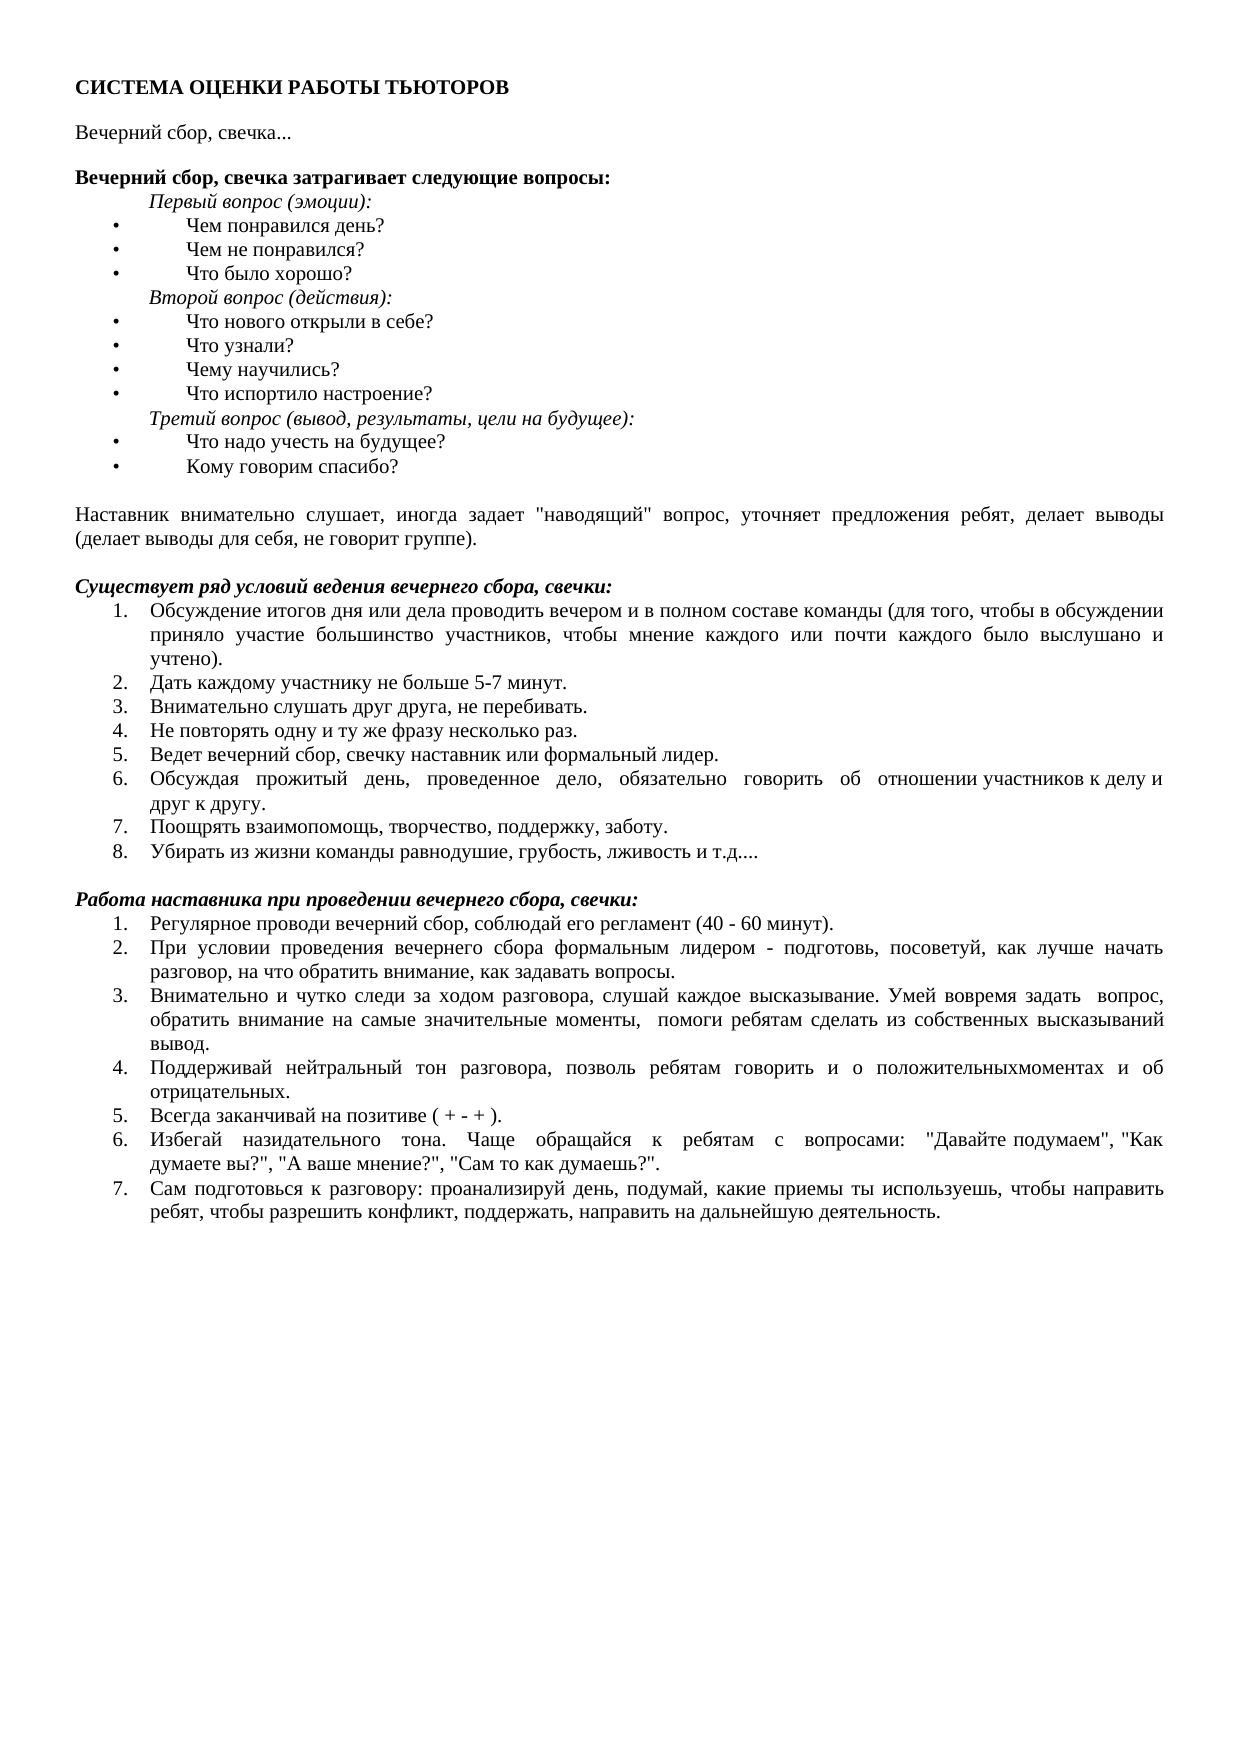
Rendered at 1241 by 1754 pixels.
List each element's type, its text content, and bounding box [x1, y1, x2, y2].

list Поощрять взаимопомощь, творчество, поддержку, заботу. [112, 814, 1165, 838]
list Внимательно слушать друг друга, не перебивать. [112, 694, 1165, 718]
list Избегай назидательного тона. Чаще обращайся к ребятам с вопросами: "Давайте подумаем", "Как думаете вы?", "А ваше мнение?", "Сам то как думаешь?". [112, 1127, 1165, 1175]
list При условии проведения вечернего сбора формальным лидером - подготовь, посоветуй, как лучше начать разговор, на что обратить внимание, как задавать вопросы. [112, 935, 1165, 983]
text Третий вопрос (вывод, результаты, цели на будущее): [149, 405, 1165, 429]
list Чем понравился день? [112, 213, 1165, 237]
list Не повторять одну и ту же фразу несколько раз. [112, 718, 1165, 742]
list Обсуждая прожитый день, проведенное дело, обязательно говорить об отношении участников к делу и друг к другу. [112, 766, 1165, 814]
list Поддерживай нейтральный тон разговора, позволь ребятам говорить и о положительныхмоментах и об отрицательных. [112, 1055, 1165, 1103]
text Вечерний сбор, свечка... [75, 120, 1165, 144]
list Что было хорошо? [112, 261, 1165, 285]
list Внимательно и чутко следи за ходом разговора, слушай каждое высказывание. Умей вовремя задать вопрос, обратить внимание на самые значительные моменты, помоги ребятам сделать из собственных высказываний вывод. [112, 983, 1165, 1055]
text Второй вопрос (действия): [149, 285, 1165, 309]
list Обсуждение итогов дня или дела проводить вечером и в полном составе команды (для того, чтобы в обсуждении приняло участие большинство участников, чтобы мнение каждого или почти каждого было выслушано и учтено). [112, 598, 1165, 670]
text Наставник внимательно слушает, иногда задает "наводящий" вопрос, уточняет предложения ребят, делает выводы (делает выводы для себя, не говорит группе). [75, 502, 1165, 550]
list Регулярное проводи вечерний сбор, соблюдай его регламент (40 - 60 минут). [112, 911, 1165, 935]
text Работа наставника при проведении вечернего сбора, свечки: [75, 887, 1165, 911]
list Что испортило настроение? [112, 381, 1165, 405]
text Система оценки работы тьюторов [75, 75, 1165, 99]
list Чему научились? [112, 357, 1165, 381]
list Что узнали? [112, 333, 1165, 357]
list Что нового открыли в себе? [112, 309, 1165, 333]
list Сам подготовься к разговору: проанализируй день, подумай, какие приемы ты используешь, чтобы направить ребят, чтобы разрешить конфликт, поддержать, направить на дальнейшую деятельность. [112, 1175, 1165, 1223]
list Дать каждому участнику не больше 5-7 минут. [112, 670, 1165, 694]
list Кому говорим спасибо? [112, 453, 1165, 478]
text Первый вопрос (эмоции): [149, 189, 1165, 213]
list Убирать из жизни команды равнодушие, грубость, лживость и т.д.... [112, 838, 1165, 863]
list Что надо учесть на будущее? [112, 429, 1165, 453]
text Существует ряд условий ведения вечернего сбора, свечки: [75, 574, 1165, 598]
list Чем не понравился? [112, 237, 1165, 261]
list Всегда заканчивай на позитиве ( + - + ). [112, 1103, 1165, 1127]
list Ведет вечерний сбор, свечку наставник или формальный лидер. [112, 742, 1165, 766]
text Вечерний сбор, свечка затрагивает следующие вопросы: [75, 165, 1165, 189]
